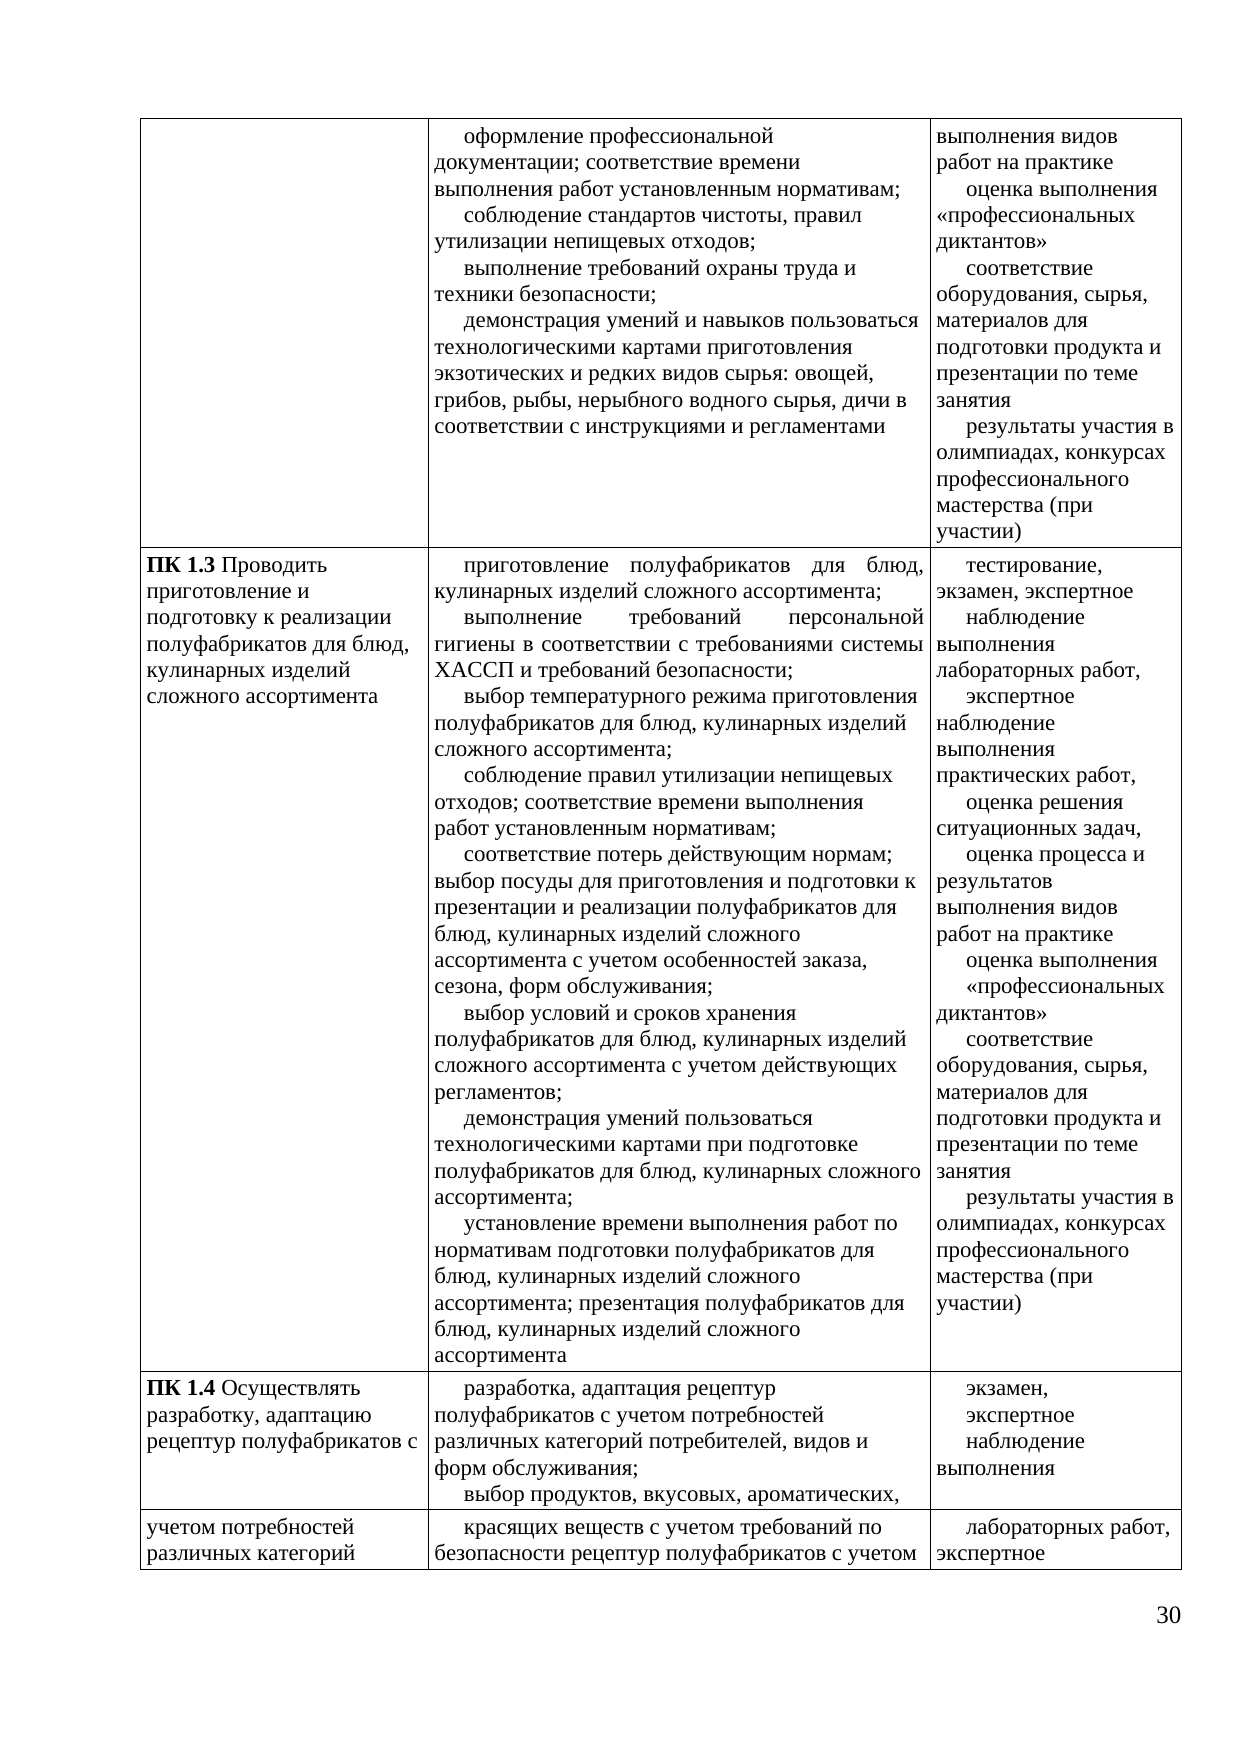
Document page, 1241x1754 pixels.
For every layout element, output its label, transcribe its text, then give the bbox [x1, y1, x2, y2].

table_cell ПК 1.3 Проводить приготовление и подготовку к реализации полуфабрикатов для блюд, кулинарных изделий сложного ассортимента [141, 548, 428, 1371]
table_cell тестирование, экзамен, экспертное наблюдение выполнения лабораторных работ, экспертное наблюдение выполнения практических работ, оценка решения ситуационных задач, оценка процесса и результатов выполнения видов работ на практике оценка выполнения «профессиональных диктантов» соответствие оборудования, сырья, материалов для подготовки продукта и презентации по теме занятия результаты участия в олимпиадах, конкурсах профессионального мастерства (при участии) [931, 548, 1181, 1371]
table_cell приготовление полуфабрикатов для блюд, кулинарных изделий сложного ассортимента; выполнение требований персональной гигиены в соответствии с требованиями системы ХАССП и требований безопасности; выбор температурного режима приготовления полуфабрикатов для блюд, кулинарных изделий сложного ассортимента; соблюдение правил утилизации непищевых отходов; соответствие времени выполнения работ установленным нормативам; соответствие потерь действующим нормам; выбор посуды для приготовления и подготовки к презентации и реализации полуфабрикатов для блюд, кулинарных изделий сложного ассортимента с учетом особенностей заказа, сезона, форм обслуживания; выбор условий и сроков хранения полуфабрикатов для блюд, кулинарных изделий сложного ассортимента с учетом действующих регламентов; демонстрация умений пользоваться технологическими картами при подготовке полуфабрикатов для блюд, кулинарных сложного ассортимента; установление времени выполнения работ по нормативам подготовки полуфабрикатов для блюд, кулинарных изделий сложного ассортимента; презентация полуфабрикатов для блюд, кулинарных изделий сложного ассортимента [429, 548, 930, 1371]
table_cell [931, 119, 1181, 547]
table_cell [429, 1510, 930, 1569]
table_cell экзамен, экспертное наблюдение выполнения [931, 1372, 1181, 1509]
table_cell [931, 1510, 1181, 1569]
table_cell разработка, адаптация рецептур полуфабрикатов с учетом потребностей различных категорий потребителей, видов и форм обслуживания; выбор продуктов, вкусовых, ароматических, [429, 1372, 930, 1509]
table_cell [141, 119, 428, 547]
table_cell ПК 1.4 Осуществлять разработку, адаптацию рецептур полуфабрикатов с [141, 1372, 428, 1509]
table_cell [429, 119, 930, 547]
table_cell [141, 1510, 428, 1569]
